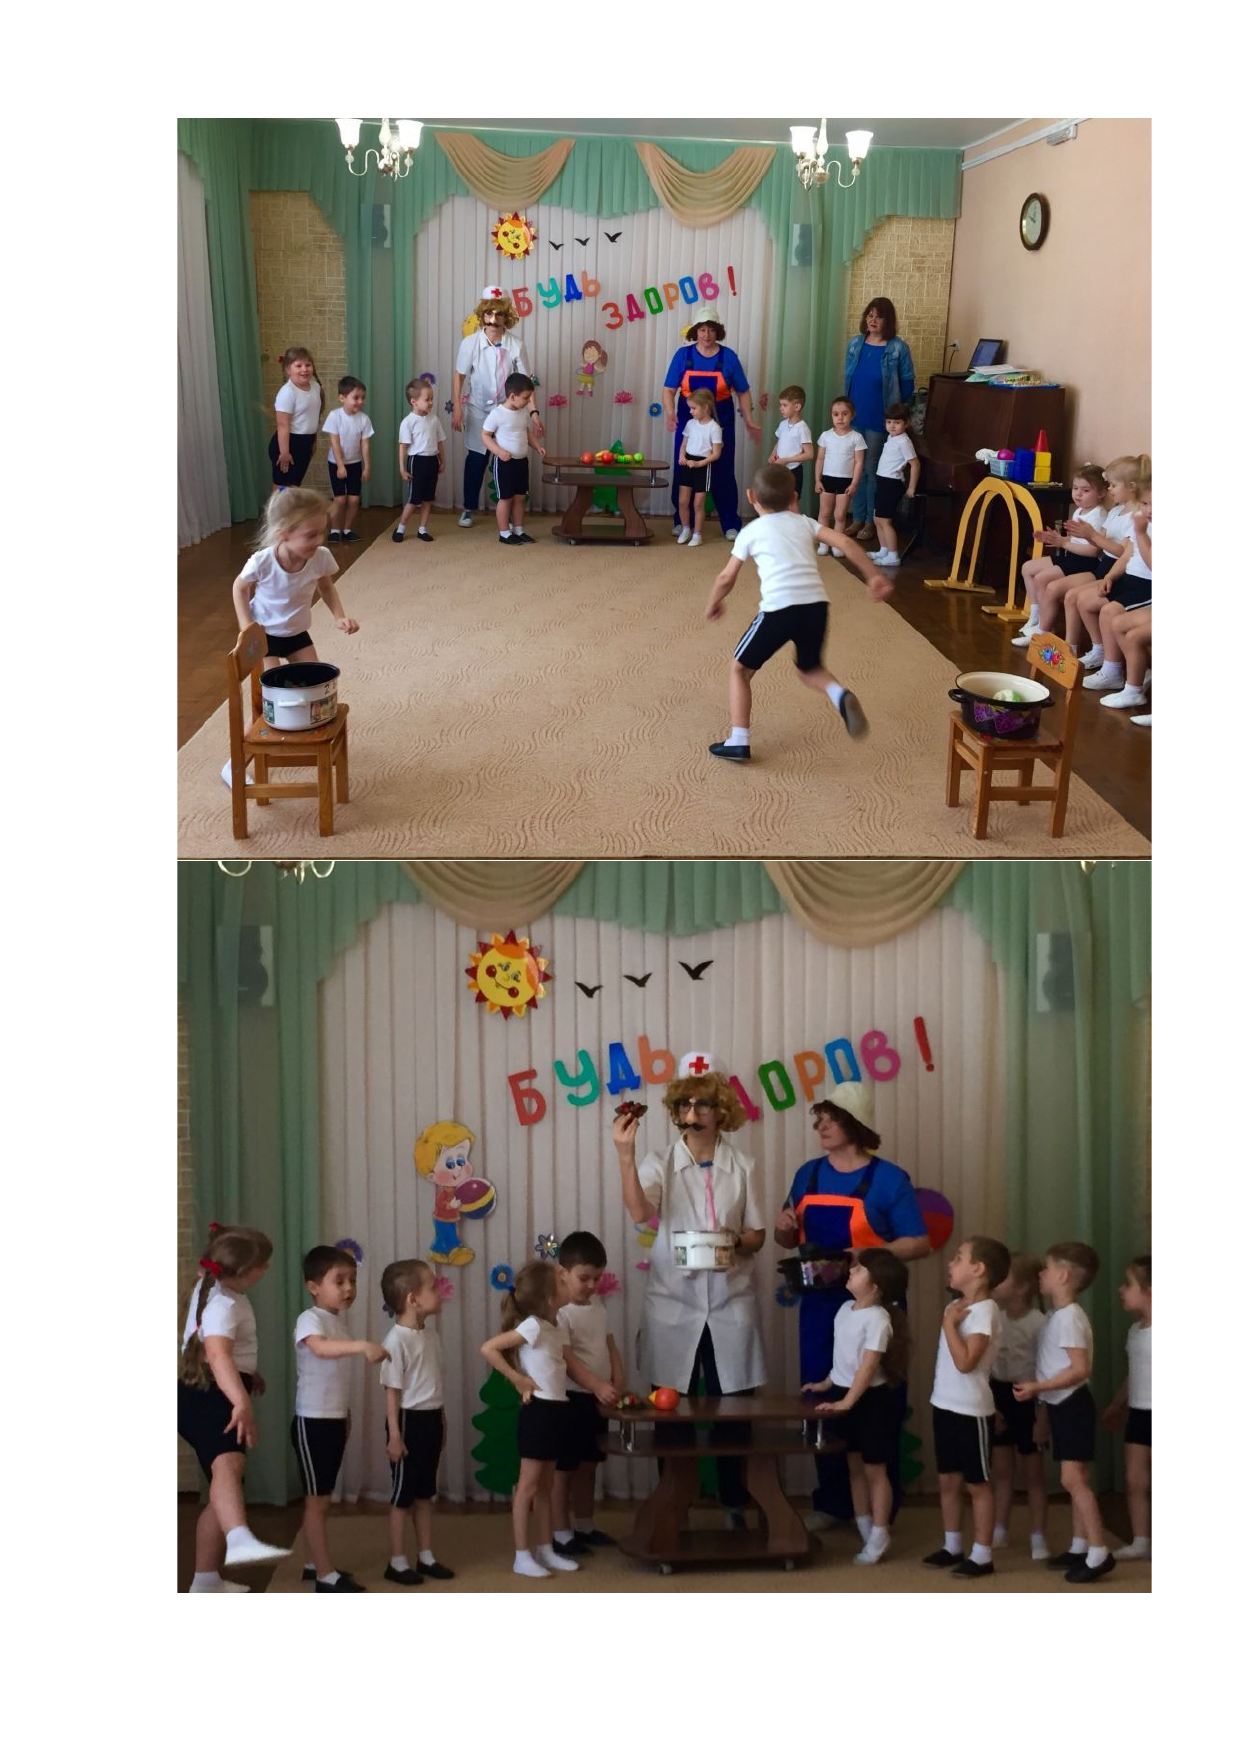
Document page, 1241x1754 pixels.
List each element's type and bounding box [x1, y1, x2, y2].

picture [177, 861, 1152, 1593]
picture [177, 118, 1152, 860]
